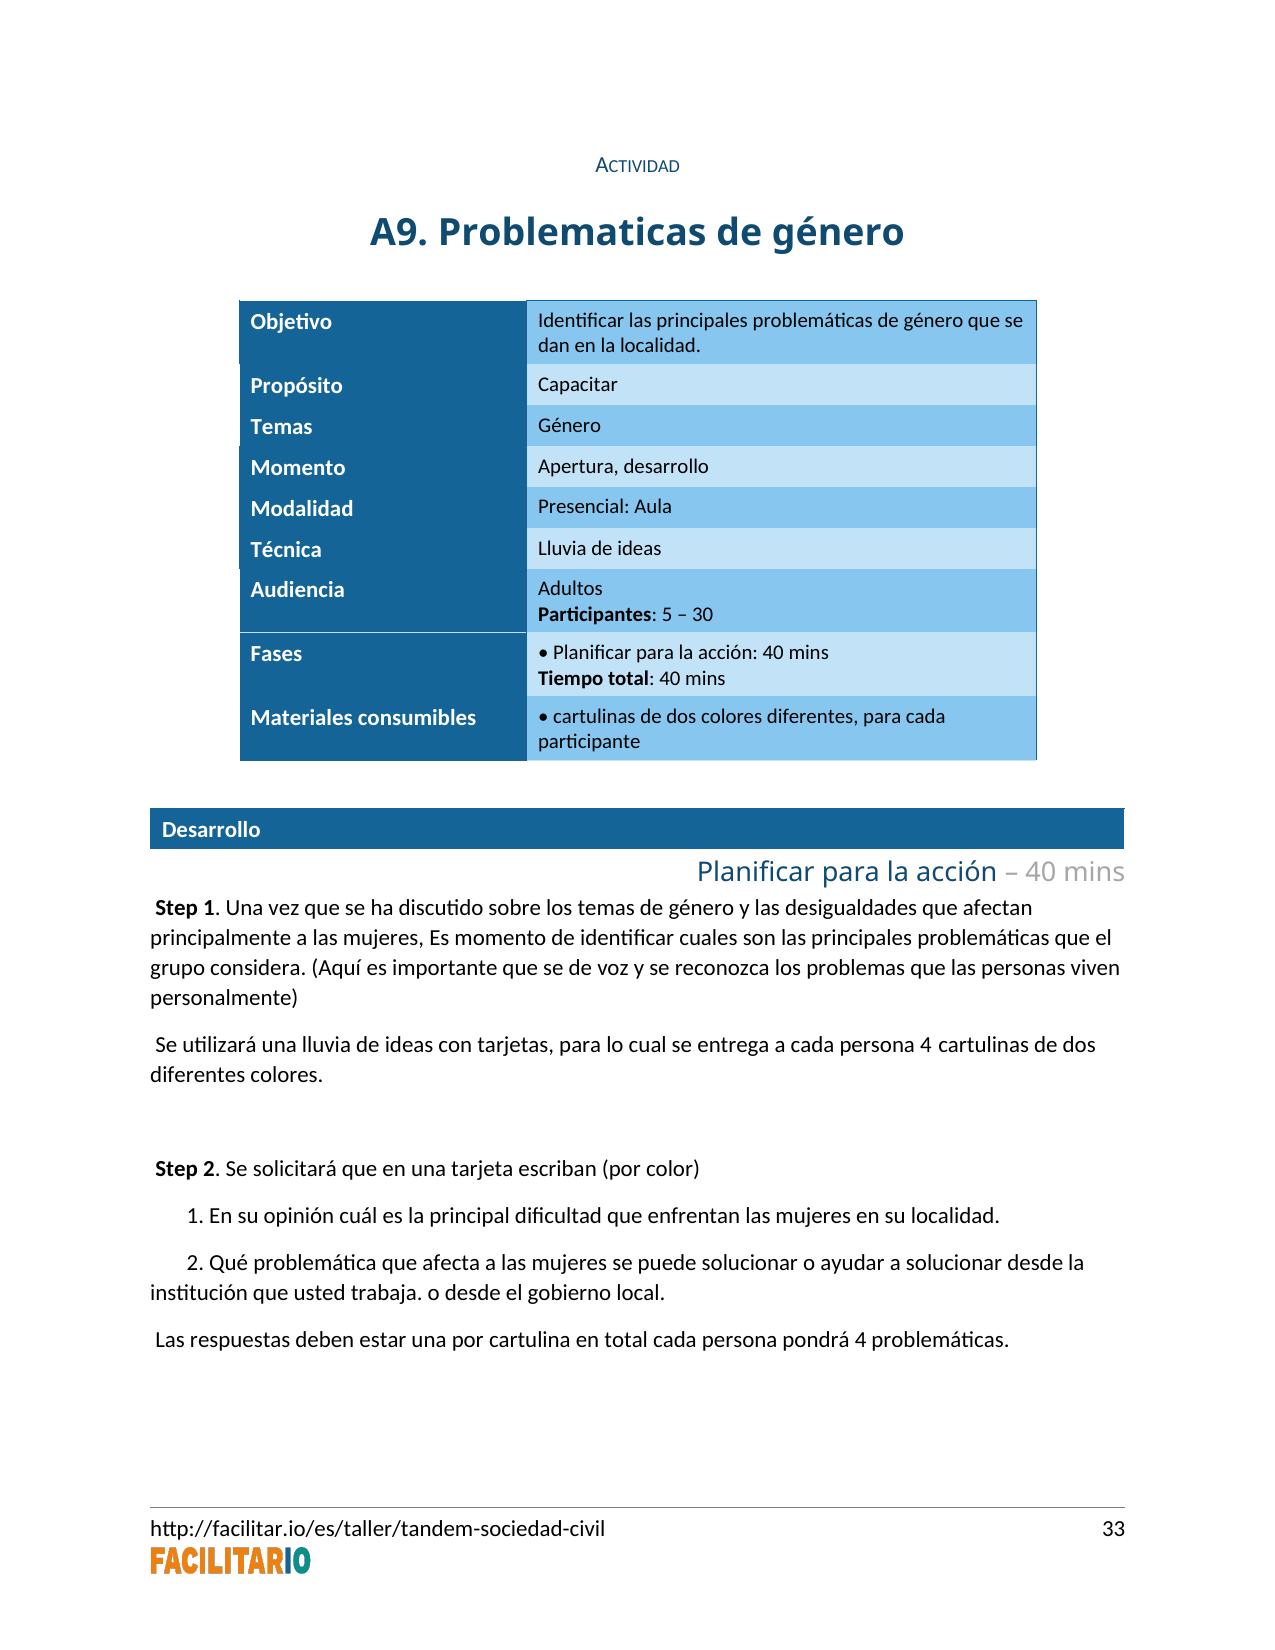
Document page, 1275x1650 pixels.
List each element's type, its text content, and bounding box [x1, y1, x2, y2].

subtitle A9. Problematicas de género [150, 205, 1125, 256]
table_header Desarrollo [151, 809, 1124, 849]
text Step 1. Una vez que se ha discutido sobre los temas de género y las desigualdades que afectan principalmente a las mujeres, Es momento de identificar cuales son las principales problemáticas que el grupo considera. (Aquí es importante que se de voz y se reconozca los problemas que las personas viven personalmente) [150, 893, 1125, 1011]
text Actividad [150, 150, 1125, 178]
table_cell Materiales consumibles [240, 697, 526, 760]
table_cell Modalidad [240, 488, 526, 528]
text Step 2. Se solicitará que en una tarjeta escriban (por color) [150, 1154, 1125, 1182]
table_cell • Planificar para la acción: 40 mins Tiempo total: 40 mins [527, 633, 1036, 696]
table_cell Presencial: Aula [527, 487, 1036, 528]
text 1. En su opinión cuál es la principal dificultad que enfrentan las mujeres en su localidad. [150, 1201, 1125, 1229]
table_header Objetivo [240, 301, 526, 364]
subtitle Planificar para la acción – 40 mins [150, 853, 1125, 890]
table_cell Género [527, 405, 1036, 446]
table_cell Propósito [240, 365, 526, 405]
table_cell Temas [240, 406, 526, 446]
table_cell Fases [240, 634, 526, 696]
table_header Identificar las principales problemáticas de género que se dan en la localidad. [527, 301, 1036, 364]
table_cell Adultos Participantes: 5 – 30 [527, 569, 1036, 632]
text Se utilizará una lluvia de ideas con tarjetas, para lo cual se entrega a cada persona 4 cartulinas de dos diferentes colores. [150, 1030, 1125, 1088]
picture [145, 1544, 315, 1576]
text Las respuestas deben estar una por cartulina en total cada persona pondrá 4 problemáticas. [150, 1325, 1125, 1353]
table_cell Capacitar [527, 364, 1036, 405]
table_cell • cartulinas de dos colores diferentes, para cada participante [527, 696, 1036, 760]
table_cell Audiencia [240, 570, 526, 632]
table_cell Lluvia de ideas [527, 528, 1036, 569]
table_cell Momento [240, 447, 526, 487]
table_cell Apertura, desarrollo [527, 446, 1036, 487]
table_cell Técnica [240, 529, 526, 569]
text 2. Qué problemática que afecta a las mujeres se puede solucionar o ayudar a solucionar desde la institución que usted trabaja. o desde el gobierno local. [150, 1248, 1125, 1306]
